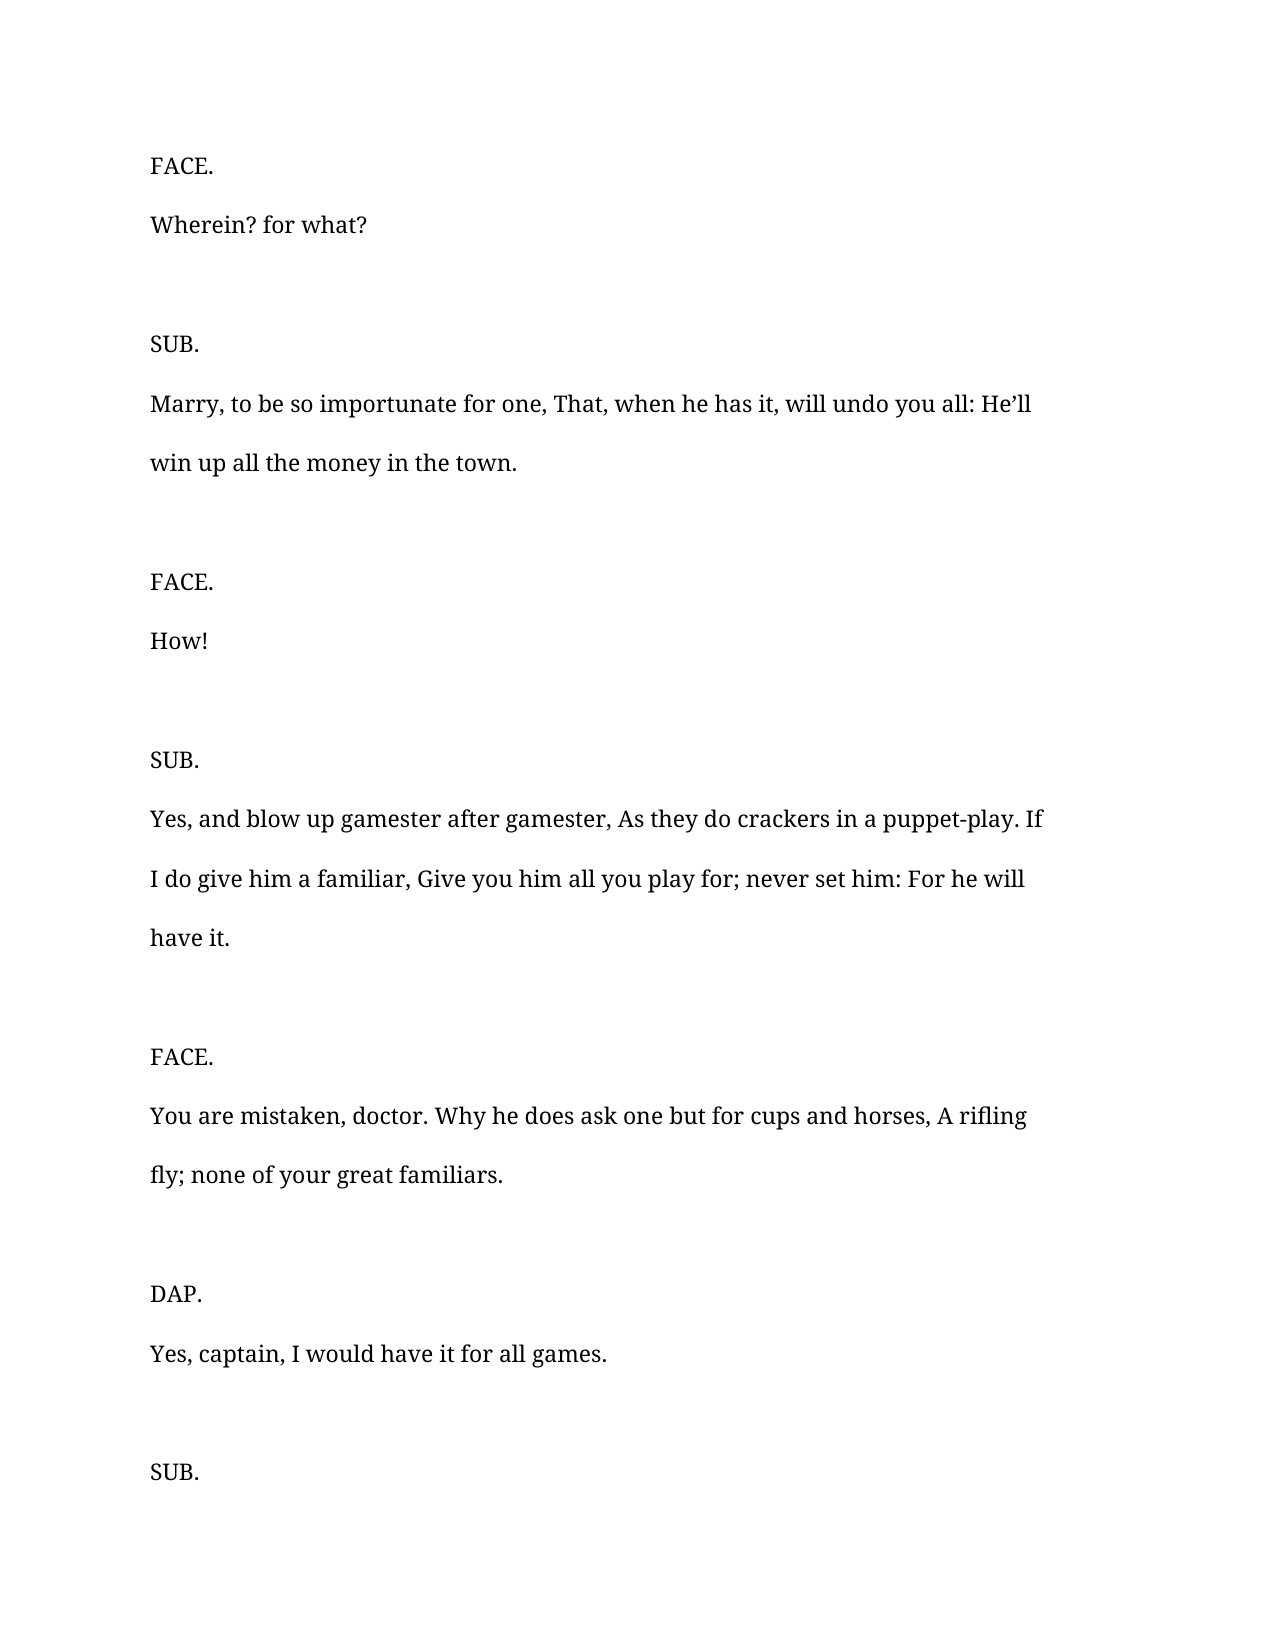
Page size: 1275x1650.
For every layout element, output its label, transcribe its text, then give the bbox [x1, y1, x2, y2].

text FACE. [150, 566, 1125, 597]
text SUB. [150, 328, 1125, 359]
text Wherein? for what? [150, 209, 1125, 241]
text SUB. [150, 744, 1125, 775]
text DAP. [150, 1278, 1125, 1309]
text SUB. [150, 1456, 1125, 1487]
text FACE. [150, 1041, 1125, 1072]
text have it. [150, 922, 1125, 953]
text How! [150, 625, 1125, 656]
text Yes, and blow up gamester after gamester, As they do crackers in a puppet-play. If [150, 803, 1125, 834]
text win up all the money in the town. [150, 447, 1125, 478]
text FACE. [150, 150, 1125, 181]
text I do give him a familiar, Give you him all you play for; never set him: For he will [150, 862, 1125, 894]
text fly; none of your great familiars. [150, 1159, 1125, 1191]
text Yes, captain, I would have it for all games. [150, 1337, 1125, 1369]
text Marry, to be so importunate for one, That, when he has it, will undo you all: He’ll [150, 387, 1125, 419]
text You are mistaken, doctor. Why he does ask one but for cups and horses, A rifling [150, 1100, 1125, 1131]
